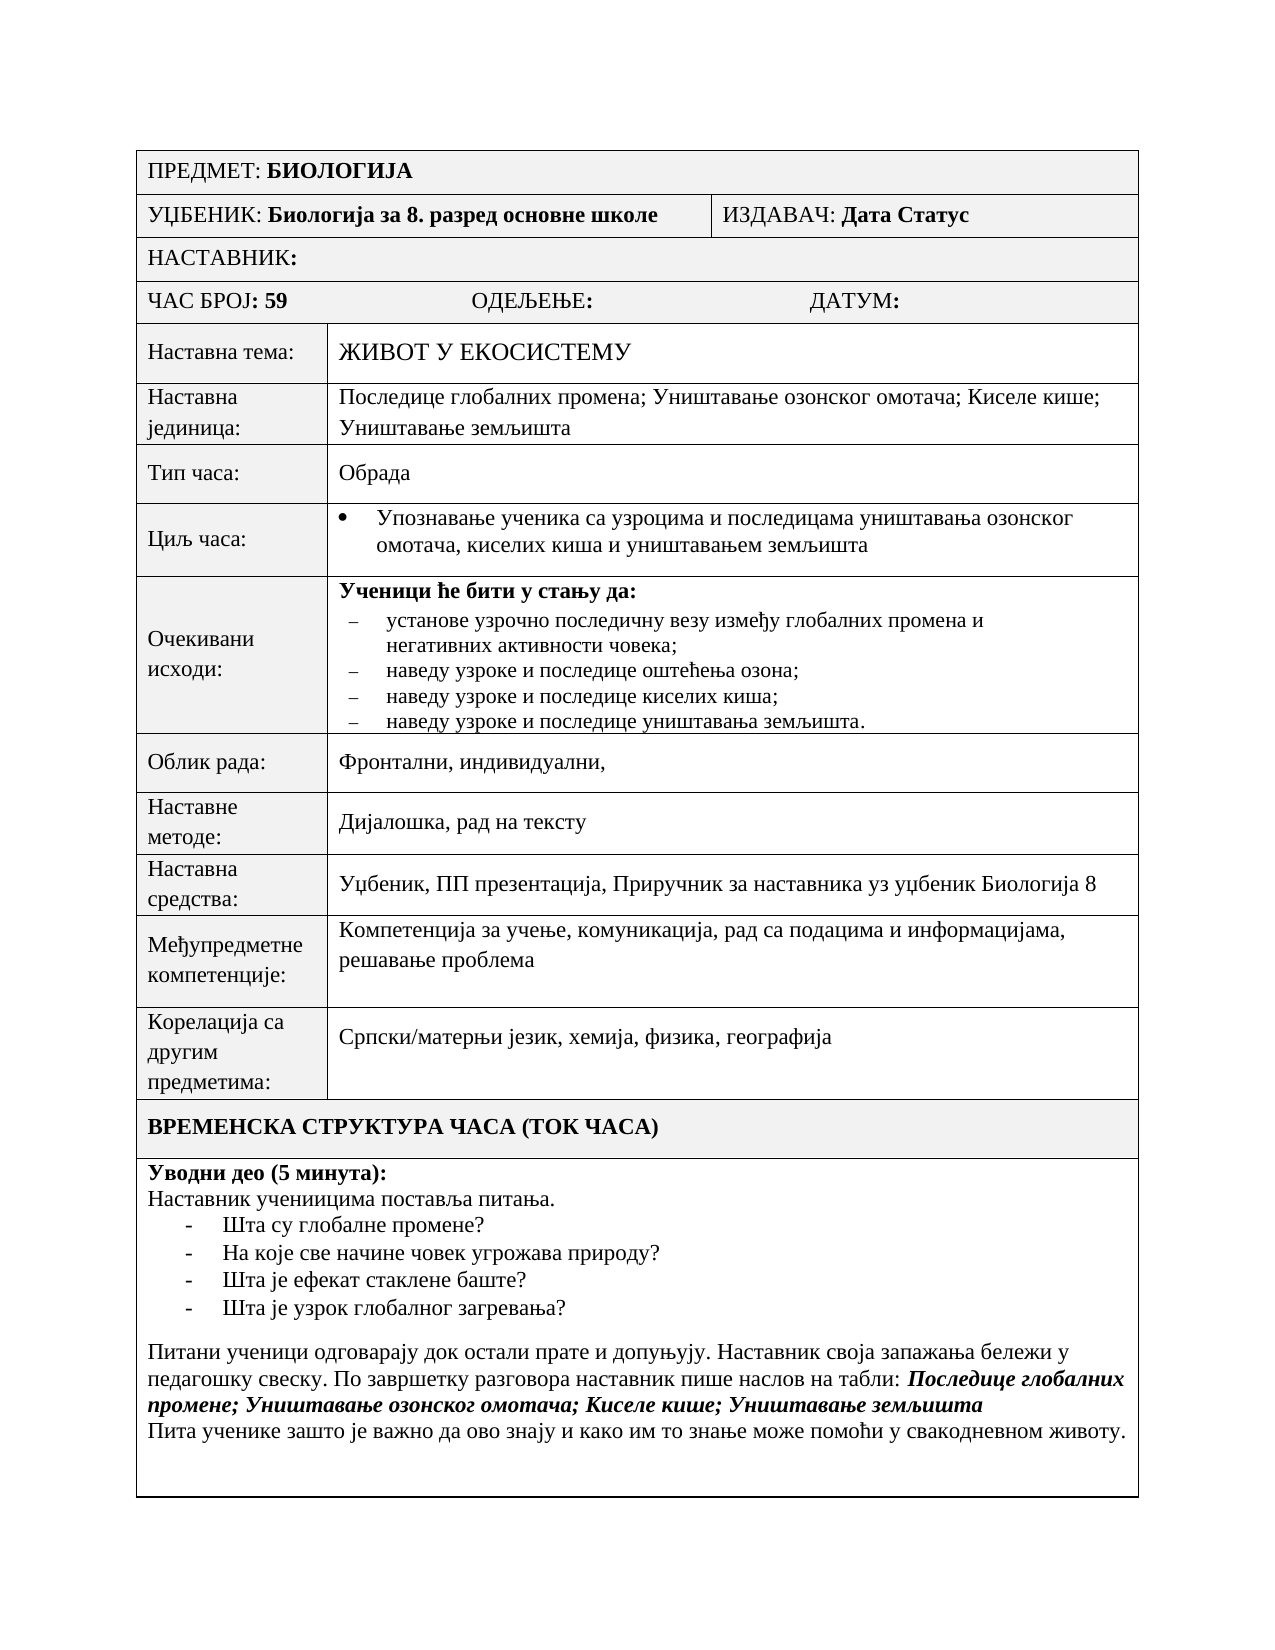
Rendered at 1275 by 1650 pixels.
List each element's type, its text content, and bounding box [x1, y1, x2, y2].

table_cell Уџбеник, ПП презентација, Приручник за наставника уз уџбеник Биологија 8 [328, 855, 1138, 915]
table_cell Последице глобалних промена; Уништавање озонског омотача; Киселе кише; Уништавање земљишта [328, 384, 1138, 444]
table_cell Циљ часа: [137, 504, 327, 576]
table_cell Тип часа: [137, 445, 327, 503]
table_header ПРЕДМЕТ: БИОЛОГИЈА [137, 151, 1138, 194]
table_cell Српски/матерњи језик, хемија, физика, географија [328, 1008, 1138, 1098]
table_cell Упознавање ученика са узроцима и последицама уништавања озонског омотача, киселих киша и уништавањем земљишта [328, 504, 1138, 576]
table_cell Међупредметне компетенције: [137, 916, 327, 1007]
table_cell Облик рада: [137, 734, 327, 792]
table_cell Обрада [328, 445, 1138, 503]
table_cell Компетенција за учење, комуникација, рад са подацима и информацијама, решавање проблема [328, 916, 1138, 1007]
table_cell ДАТУМ: [798, 282, 1138, 323]
table_cell Корелација са другим предметима: [137, 1008, 327, 1098]
table_cell Очекивани исходи: [137, 577, 327, 733]
table_cell Дијалошка, рад на тексту [328, 793, 1138, 854]
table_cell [137, 1159, 1138, 1496]
table_cell ЖИВОТ У ЕКОСИСТЕМУ [328, 324, 1138, 382]
table_cell Наставне методе: [137, 793, 327, 854]
table_cell ОДЕЉЕЊЕ: [460, 282, 798, 323]
table_cell Фронтални, индивидуални, [328, 734, 1138, 792]
table_cell НАСТАВНИК: [137, 238, 1138, 281]
table_cell Наставна тема: [137, 324, 327, 382]
table_cell УЏБЕНИК: Биологија за 8. разред основне школе [137, 195, 711, 237]
table_cell Наставна јединица: [137, 384, 327, 444]
table_cell ИЗДАВАЧ: Дата Статус [712, 195, 1138, 237]
table_cell Наставна средства: [137, 855, 327, 915]
table_cell ЧАС БРОЈ: 59 [137, 282, 460, 323]
table_cell Ученици ће бити у стању да: установе узрочно последичну везу између глобалних промена и негативних активности човека; наведу узроке и последице оштећења озона; наведу узроке и последице киселих киша; наведу узроке и последице уништавања земљишта. [328, 577, 1138, 733]
table_cell ВРЕМЕНСКА СТРУКТУРА ЧАСА (ТОК ЧАСА) [137, 1100, 1138, 1157]
